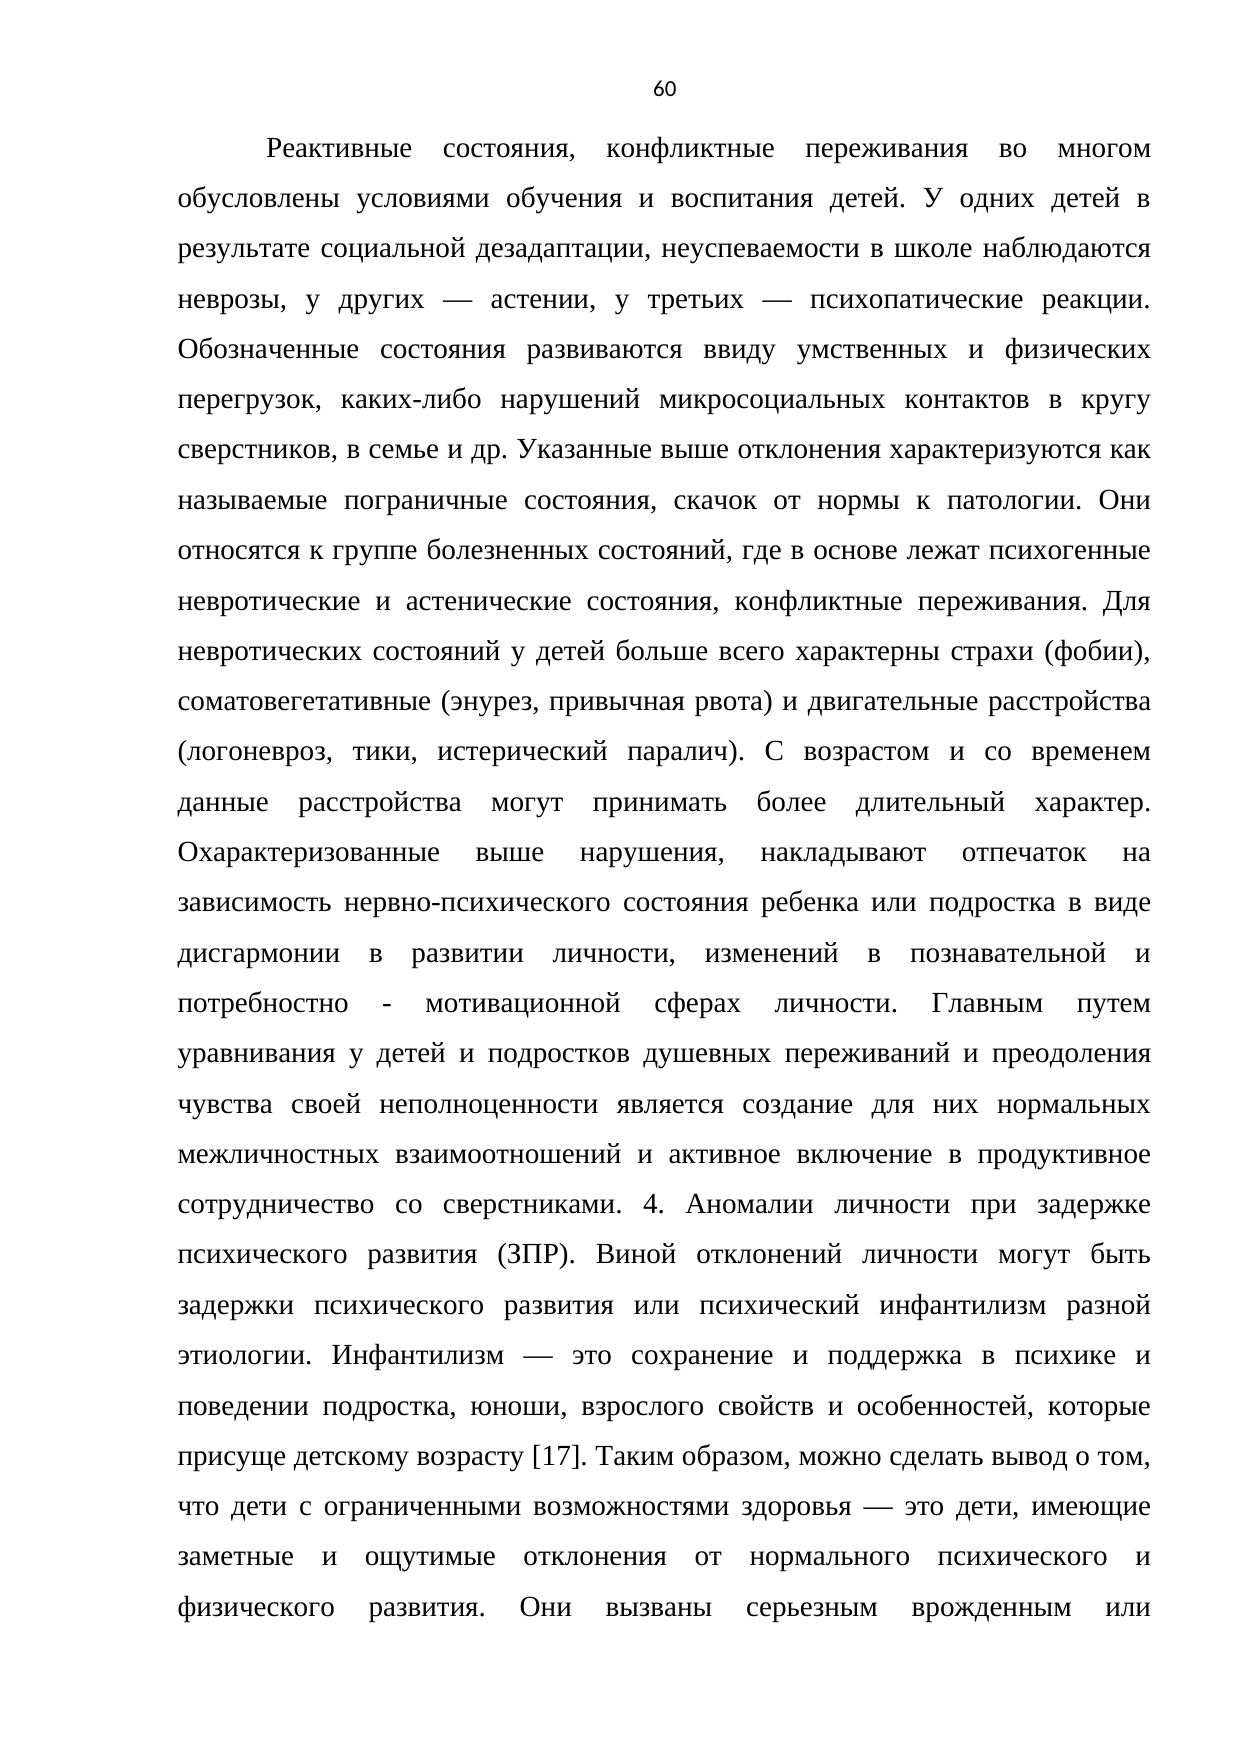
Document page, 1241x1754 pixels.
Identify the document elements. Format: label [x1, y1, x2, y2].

text [177, 130, 1152, 1622]
